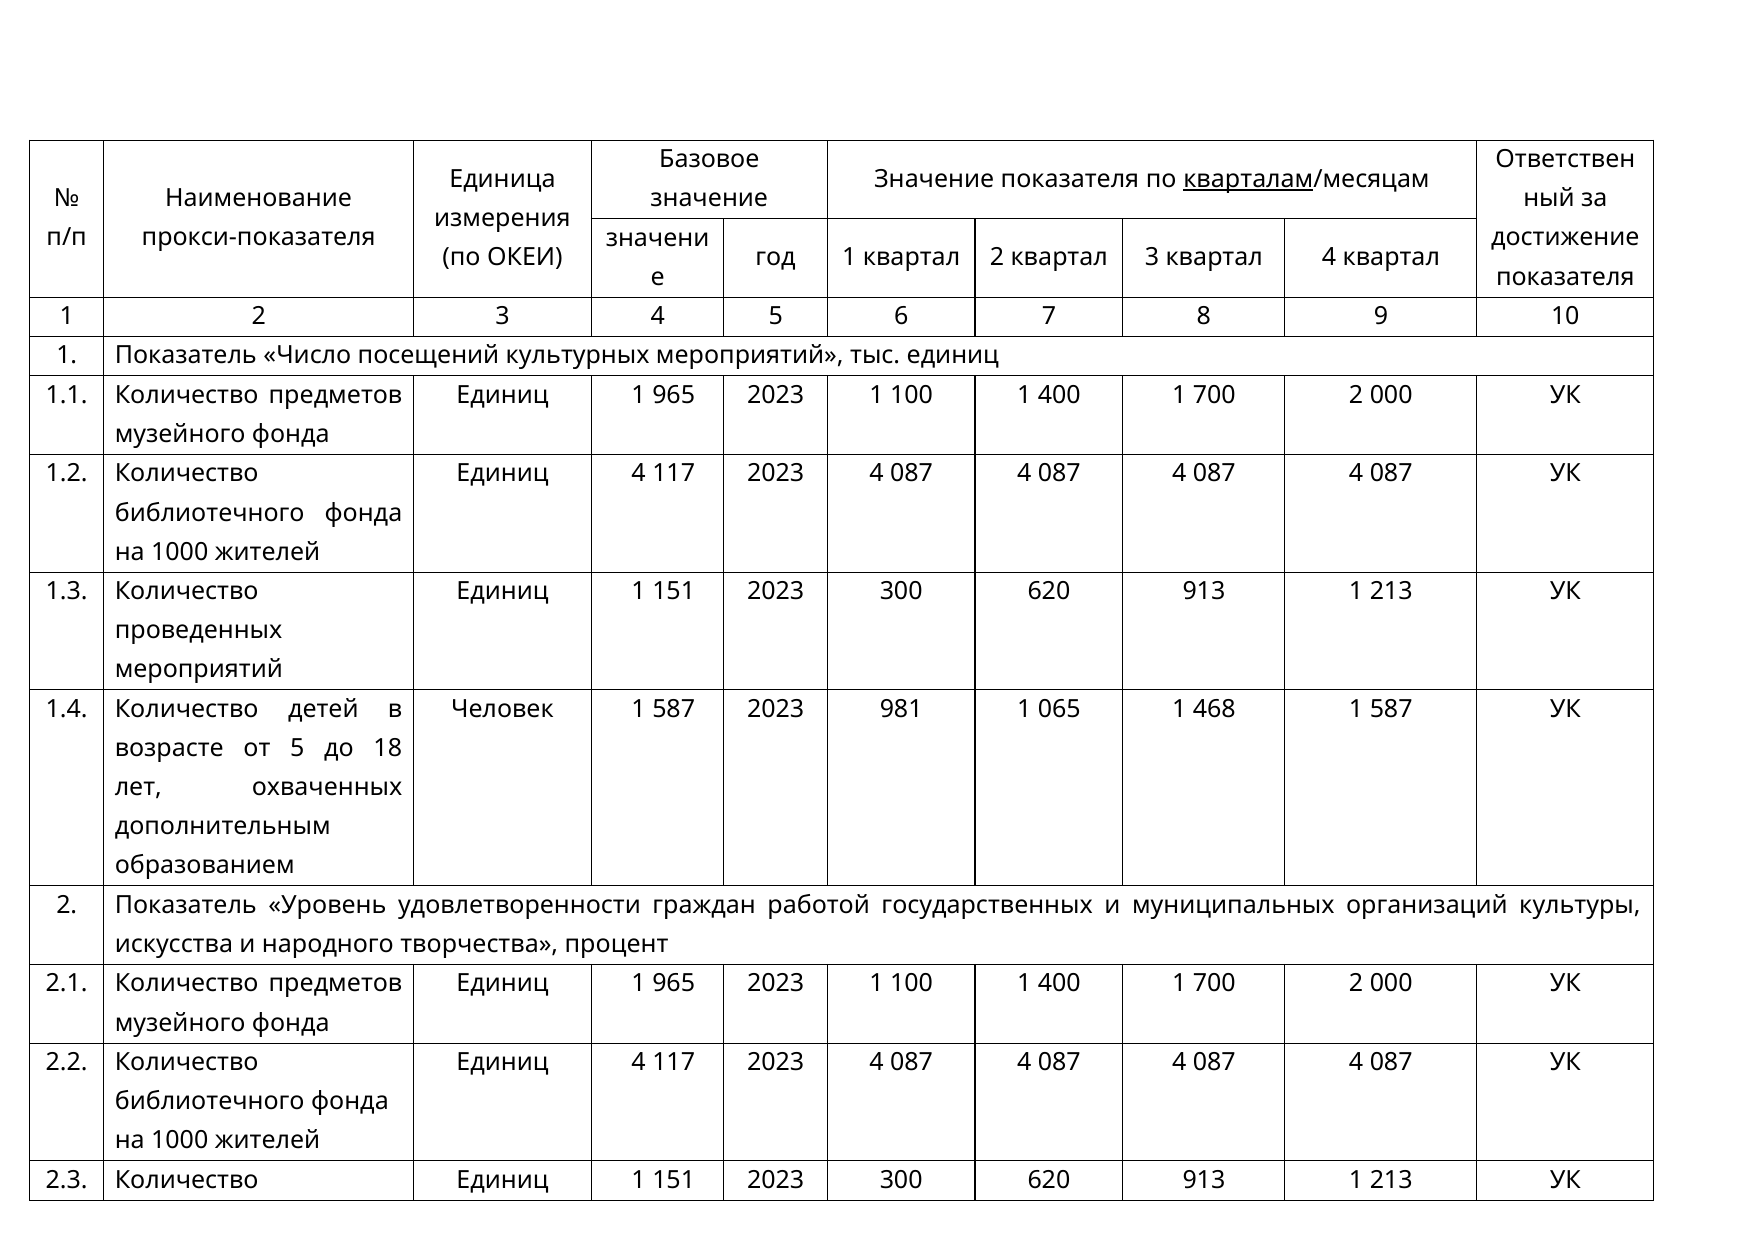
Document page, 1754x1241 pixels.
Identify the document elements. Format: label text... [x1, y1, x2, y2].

table_cell 4 квартал [1285, 219, 1476, 297]
table_cell Количество проведенных мероприятий [104, 573, 413, 689]
table_cell 2 000 [1285, 965, 1476, 1042]
table_cell 1 700 [1123, 376, 1284, 454]
table_cell Единиц [414, 573, 591, 689]
table_cell 1 квартал [828, 219, 974, 297]
table_cell 2 квартал [976, 219, 1122, 297]
table_cell 4 117 [592, 1044, 723, 1160]
table_cell 2.1. [30, 965, 103, 1042]
table_cell УК [1477, 1044, 1653, 1160]
table_cell 4 087 [976, 455, 1122, 572]
table_cell 300 [828, 1161, 974, 1199]
table_cell 4 087 [976, 1044, 1122, 1160]
table_cell 9 [1285, 298, 1476, 336]
table_cell УК [1477, 376, 1653, 454]
table_cell 4 087 [828, 1044, 974, 1160]
table_cell 981 [828, 690, 974, 885]
table_cell Количество предметов музейного фонда [104, 376, 413, 454]
table_cell Количество проведенных мероприятий [104, 1161, 413, 1199]
table_cell 1 400 [976, 376, 1122, 454]
table_cell Количество предметов музейного фонда [104, 965, 413, 1042]
table_cell 1 151 [592, 573, 723, 689]
table_cell 1.4. [30, 690, 103, 885]
table_cell Единиц [414, 1044, 591, 1160]
table_cell 2.3. [30, 1161, 103, 1199]
table_cell 2 [104, 298, 413, 336]
table_cell 2. [30, 886, 103, 964]
table_cell Единиц [414, 376, 591, 454]
table_cell Единиц [414, 455, 591, 572]
table_cell значение [592, 219, 723, 297]
table_cell 1 213 [1285, 573, 1476, 689]
table_cell 2023 [724, 1161, 827, 1199]
table_cell 1 468 [1123, 690, 1284, 885]
table_cell УК [1477, 1161, 1653, 1199]
table_cell 1 400 [976, 965, 1122, 1042]
table_cell Единиц [414, 1161, 591, 1199]
table_cell 2023 [724, 965, 827, 1042]
table_cell 913 [1123, 1161, 1284, 1199]
table_header Наименование прокси-показателя [104, 141, 413, 297]
table_cell 4 117 [592, 455, 723, 572]
table_cell Показатель «Уровень удовлетворенности граждан работой государственных и муниципальных организаций культуры, искусства и народного творчества», процент [104, 886, 1653, 964]
table_cell УК [1477, 690, 1653, 885]
table_cell 10 [1477, 298, 1653, 336]
table_cell 3 [414, 298, 591, 336]
table_header Значение показателя по кварталам/месяцам [828, 141, 1476, 218]
table_cell Количество библиотечного фонда на 1000 жителей [104, 1044, 413, 1160]
table_cell 2023 [724, 1044, 827, 1160]
table_cell 1 587 [1285, 690, 1476, 885]
table_cell 1 100 [828, 965, 974, 1042]
table_cell 4 087 [1285, 1044, 1476, 1160]
table_cell 1.2. [30, 455, 103, 572]
table_cell 3 квартал [1123, 219, 1284, 297]
table_cell Количество библиотечного фонда на 1000 жителей [104, 455, 413, 572]
table_cell 1 965 [592, 376, 723, 454]
table_cell 2023 [724, 376, 827, 454]
table_cell 2023 [724, 690, 827, 885]
table_cell 1.3. [30, 573, 103, 689]
table_cell 6 [828, 298, 974, 336]
table_cell 1 [30, 298, 103, 336]
table_cell УК [1477, 455, 1653, 572]
table_cell 1 151 [592, 1161, 723, 1199]
table_cell 2.2. [30, 1044, 103, 1160]
table_header Базовое значение [592, 141, 827, 218]
table_cell 7 [976, 298, 1122, 336]
table_cell УК [1477, 965, 1653, 1042]
table_cell 2023 [724, 573, 827, 689]
table_cell 1 065 [976, 690, 1122, 885]
table_cell Человек [414, 690, 591, 885]
table_cell Единиц [414, 965, 591, 1042]
table_cell 4 087 [828, 455, 974, 572]
table_cell 620 [976, 573, 1122, 689]
table_cell 1 213 [1285, 1161, 1476, 1199]
table_cell 300 [828, 573, 974, 689]
table_cell 4 087 [1123, 1044, 1284, 1160]
table_header Ответственный за достижение показателя [1477, 141, 1653, 297]
table_cell 1 100 [828, 376, 974, 454]
table_cell Количество детей в возрасте от 5 до 18 лет, охваченных дополнительным образованием [104, 690, 413, 885]
table_cell 2023 [724, 455, 827, 572]
table_cell 8 [1123, 298, 1284, 336]
table_cell 1.1. [30, 376, 103, 454]
table_cell УК [1477, 573, 1653, 689]
table_cell 4 087 [1123, 455, 1284, 572]
table_cell 1 965 [592, 965, 723, 1042]
table_cell Показатель «Число посещений культурных мероприятий», тыс. единиц [104, 337, 1653, 375]
table_cell 4 087 [1285, 455, 1476, 572]
table_cell 5 [724, 298, 827, 336]
table_cell 620 [976, 1161, 1122, 1199]
table_cell 4 [592, 298, 723, 336]
table_header Единица измерения (по ОКЕИ) [414, 141, 591, 297]
table_cell 1. [30, 337, 103, 375]
table_cell 2 000 [1285, 376, 1476, 454]
table_cell год [724, 219, 827, 297]
table_cell 1 587 [592, 690, 723, 885]
table_cell 913 [1123, 573, 1284, 689]
table_cell 1 700 [1123, 965, 1284, 1042]
table_header № п/п [30, 141, 103, 297]
